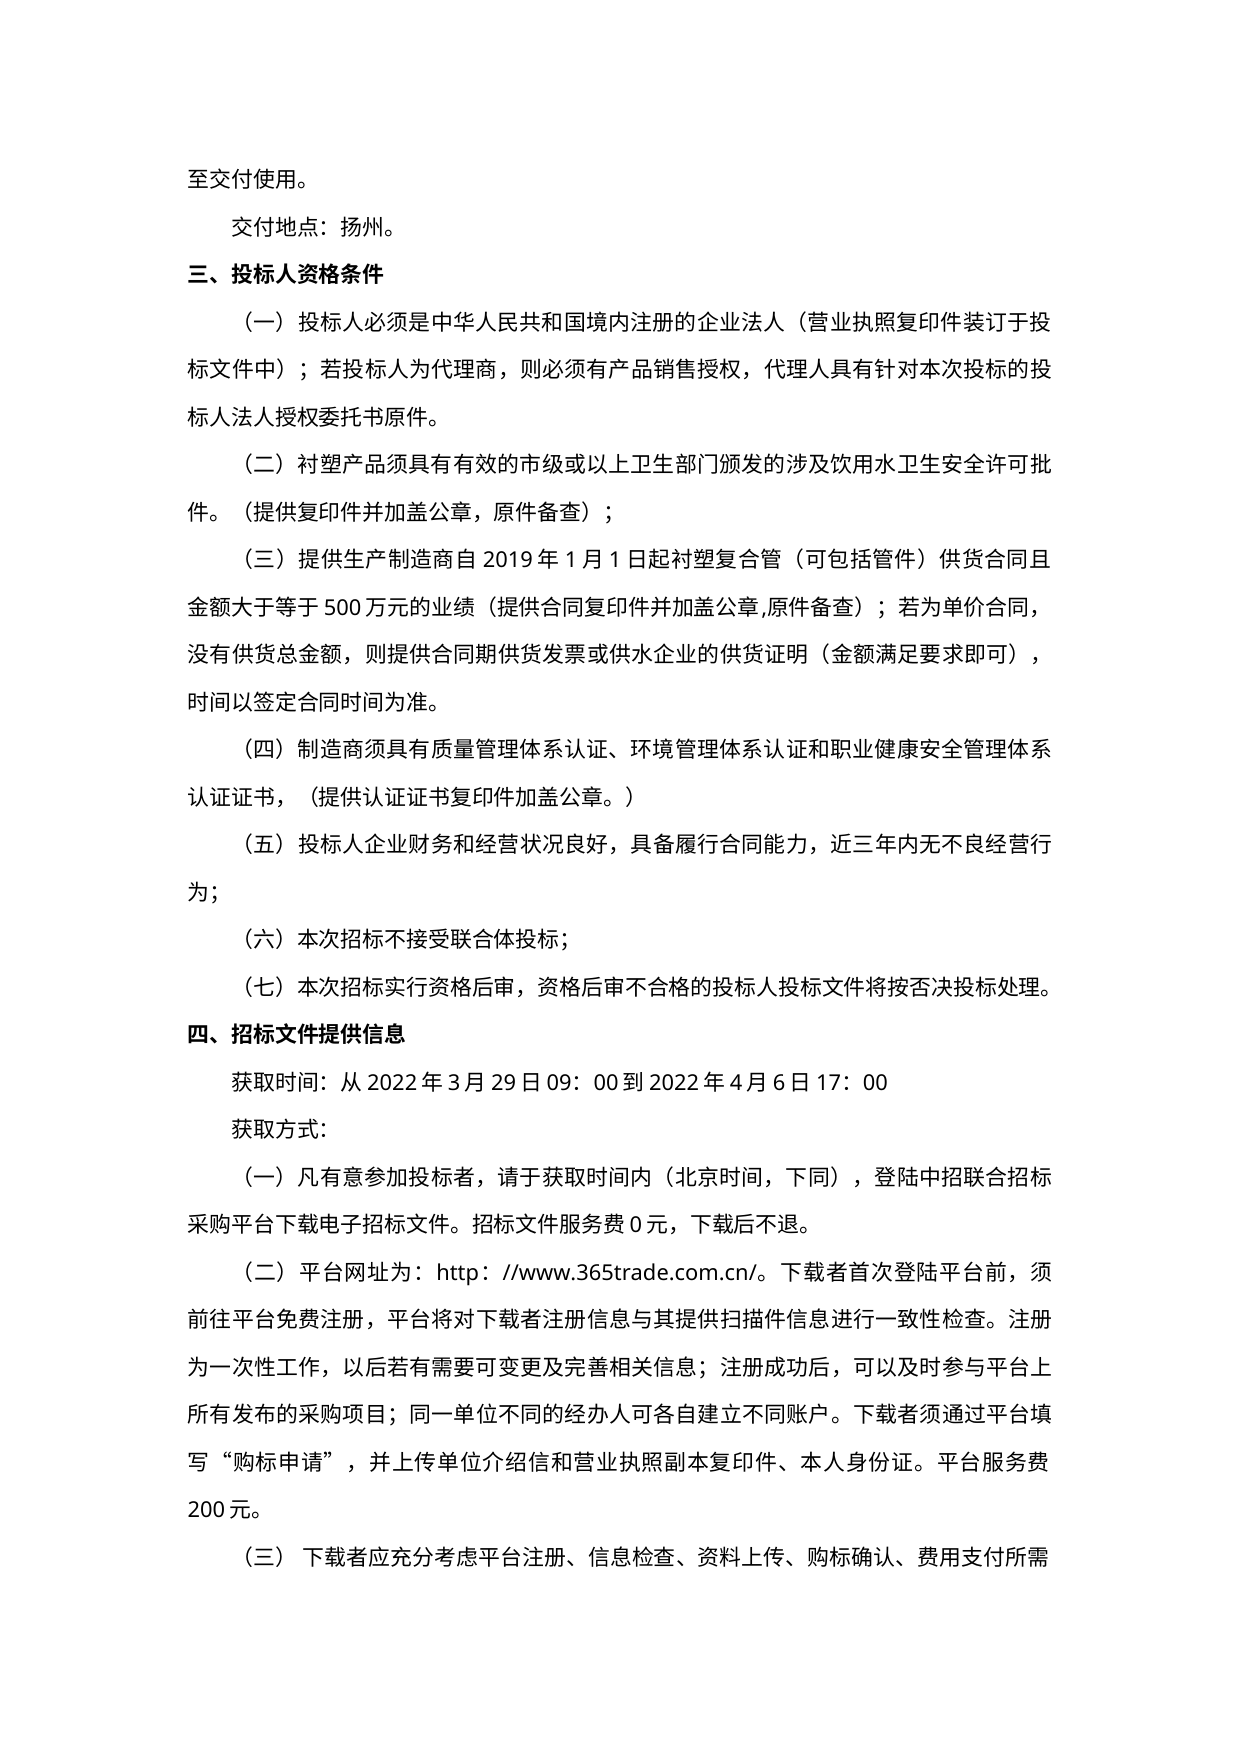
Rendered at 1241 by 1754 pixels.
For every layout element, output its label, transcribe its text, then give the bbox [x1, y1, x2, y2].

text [187, 162, 1053, 194]
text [187, 1540, 1053, 1572]
text （四）制造商须具有质量管理体系认证、环境管理体系认证和职业健康安全管理体系认证证书，（提供认证证书复印件加盖公章。） [187, 732, 1053, 811]
text （七）本次招标实行资格后审，资格后审不合格的投标人投标文件将按否决投标处理。 [187, 970, 1053, 1001]
text 四、招标文件提供信息 [187, 1017, 1053, 1049]
text 获取方式： [187, 1112, 1053, 1144]
text （五）投标人企业财务和经营状况良好，具备履行合同能力，近三年内无不良经营行为； [187, 827, 1053, 906]
text （一）凡有意参加投标者，请于获取时间内（北京时间，下同），登陆中招联合招标采购平台下载电子招标文件。招标文件服务费0元，下载后不退。 [187, 1160, 1053, 1239]
text （二）衬塑产品须具有有效的市级或以上卫生部门颁发的涉及饮用水卫生安全许可批件。（提供复印件并加盖公章，原件备查）； [187, 447, 1053, 526]
text 交付地点：扬州。 [187, 209, 1053, 241]
text 三、投标人资格条件 [187, 257, 1053, 289]
text （三）提供生产制造商自2019年1月1日起衬塑复合管（可包括管件）供货合同且金额大于等于500万元的业绩（提供合同复印件并加盖公章,原件备查）；若为单价合同，没有供货总金额，则提供合同期供货发票或供水企业的供货证明（金额满足要求即可），时间以签定合同时间为准。 [187, 542, 1053, 716]
text （二）平台网址为：http：//www.365trade.com.cn/。下载者首次登陆平台前，须前往平台免费注册，平台将对下载者注册信息与其提供扫描件信息进行一致性检查。注册为一次性工作，以后若有需要可变更及完善相关信息；注册成功后，可以及时参与平台上所有发布的采购项目；同一单位不同的经办人可各自建立不同账户。下载者须通过平台填写“购标申请”，并上传单位介绍信和营业执照副本复印件、本人身份证。平台服务费200元。 [187, 1255, 1053, 1524]
text 获取时间：从2022年3月29日09：00到2022年4月6日17：00 [187, 1065, 1053, 1096]
text （一）投标人必须是中华人民共和国境内注册的企业法人（营业执照复印件装订于投标文件中）；若投标人为代理商，则必须有产品销售授权，代理人具有针对本次投标的投标人法人授权委托书原件。 [187, 304, 1053, 431]
text （六）本次招标不接受联合体投标； [187, 922, 1053, 954]
